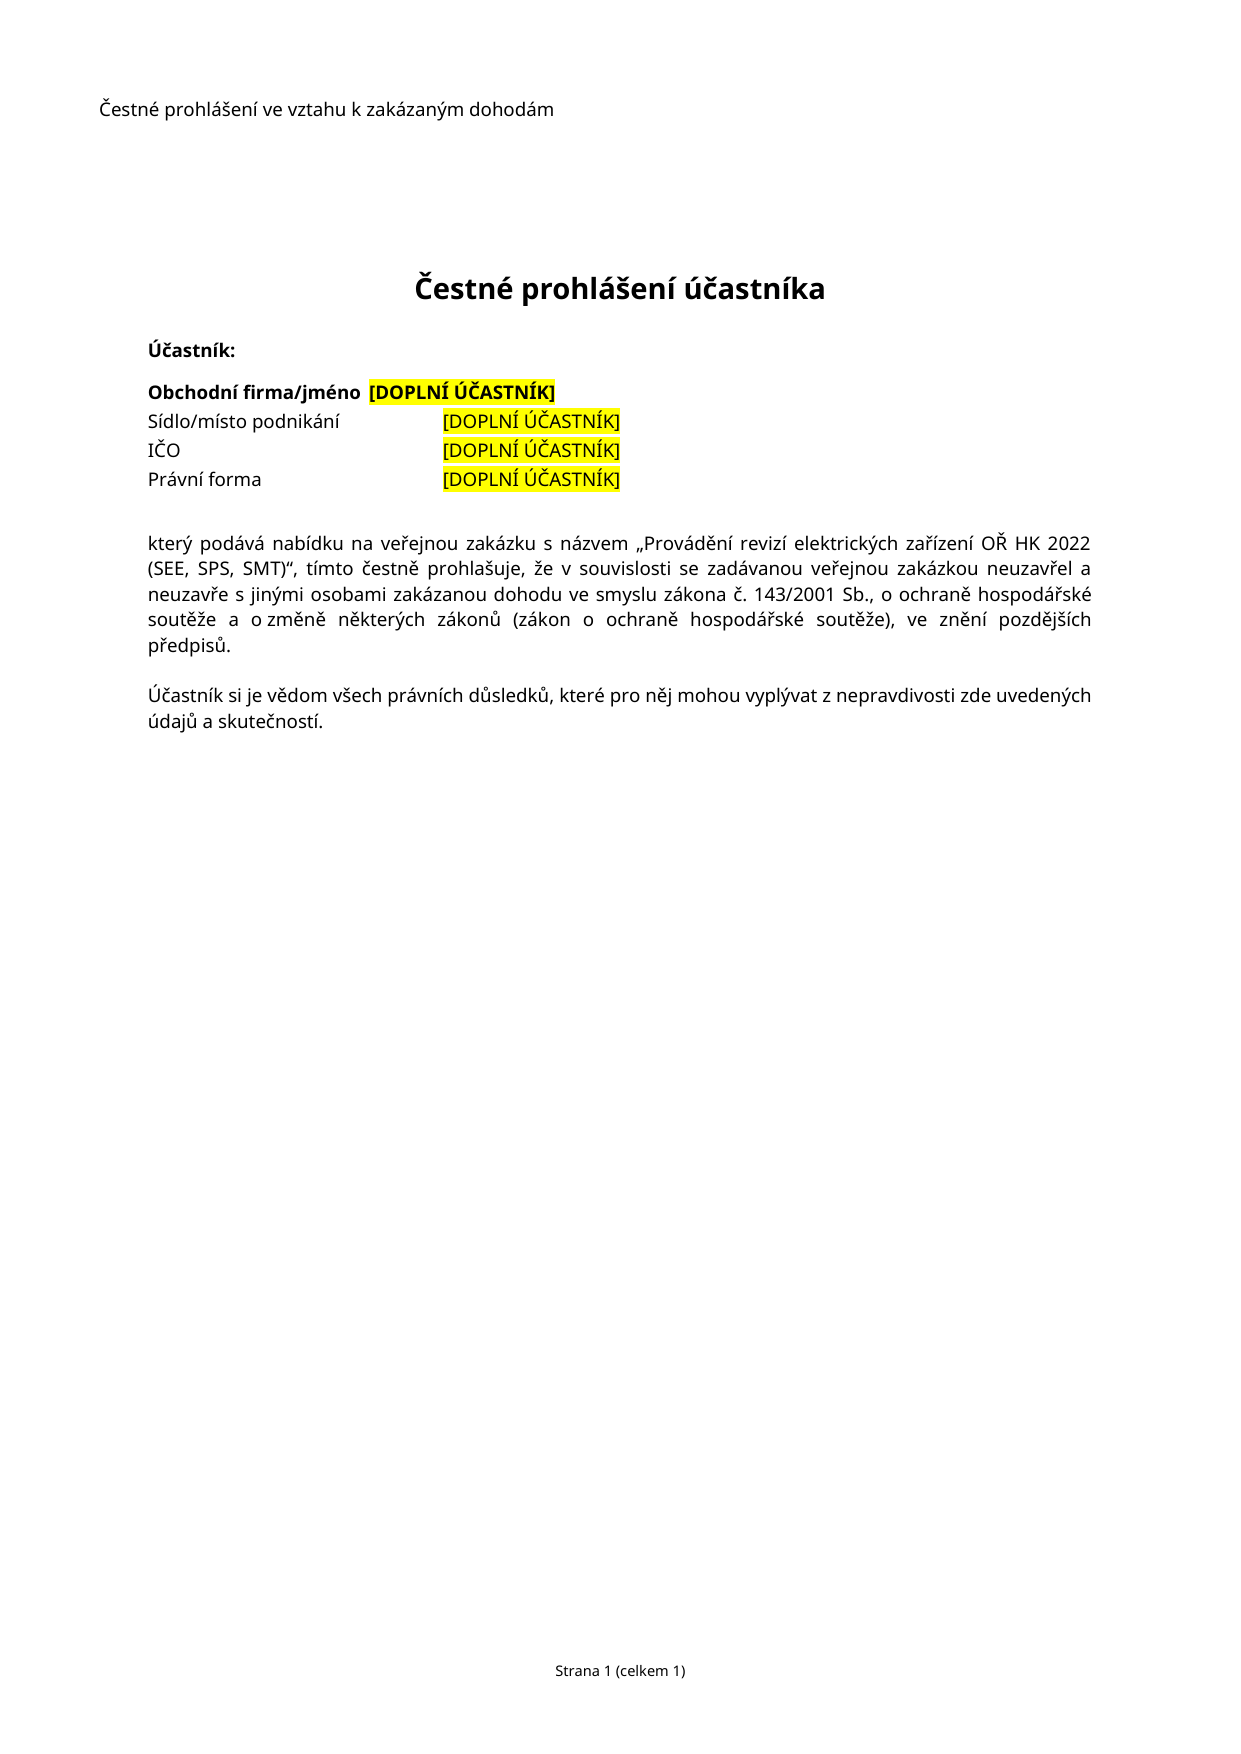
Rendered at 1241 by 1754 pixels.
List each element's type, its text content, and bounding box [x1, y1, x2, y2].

text Účastník: [148, 333, 1093, 364]
text Sídlo/místo podnikání [DOPLNÍ ÚČASTNÍK] [148, 405, 1093, 434]
title Čestné prohlášení účastníka [148, 268, 1093, 308]
text Účastník si je vědom všech právních důsledků, které pro něj mohou vyplývat z nepravdivosti zde uvedených údajů a skutečností. [148, 683, 1093, 734]
text který podává nabídku na veřejnou zakázku s názvem „Provádění revizí elektrických zařízení OŘ HK 2022 (SEE, SPS, SMT)“, tímto čestně prohlašuje, že v souvislosti se zadávanou veřejnou zakázkou neuzavřel a neuzavře s jinými osobami zakázanou dohodu ve smyslu zákona č. 143/2001 Sb., o ochraně hospodářské soutěže a o změně některých zákonů (zákon o ochraně hospodářské soutěže), ve znění pozdějších předpisů. [148, 530, 1093, 658]
text IČO [DOPLNÍ ÚČASTNÍK] [148, 434, 1093, 463]
text Obchodní firma/jméno [DOPLNÍ ÚČASTNÍK] [148, 376, 1093, 405]
text Právní forma [DOPLNÍ ÚČASTNÍK] [148, 463, 1093, 492]
